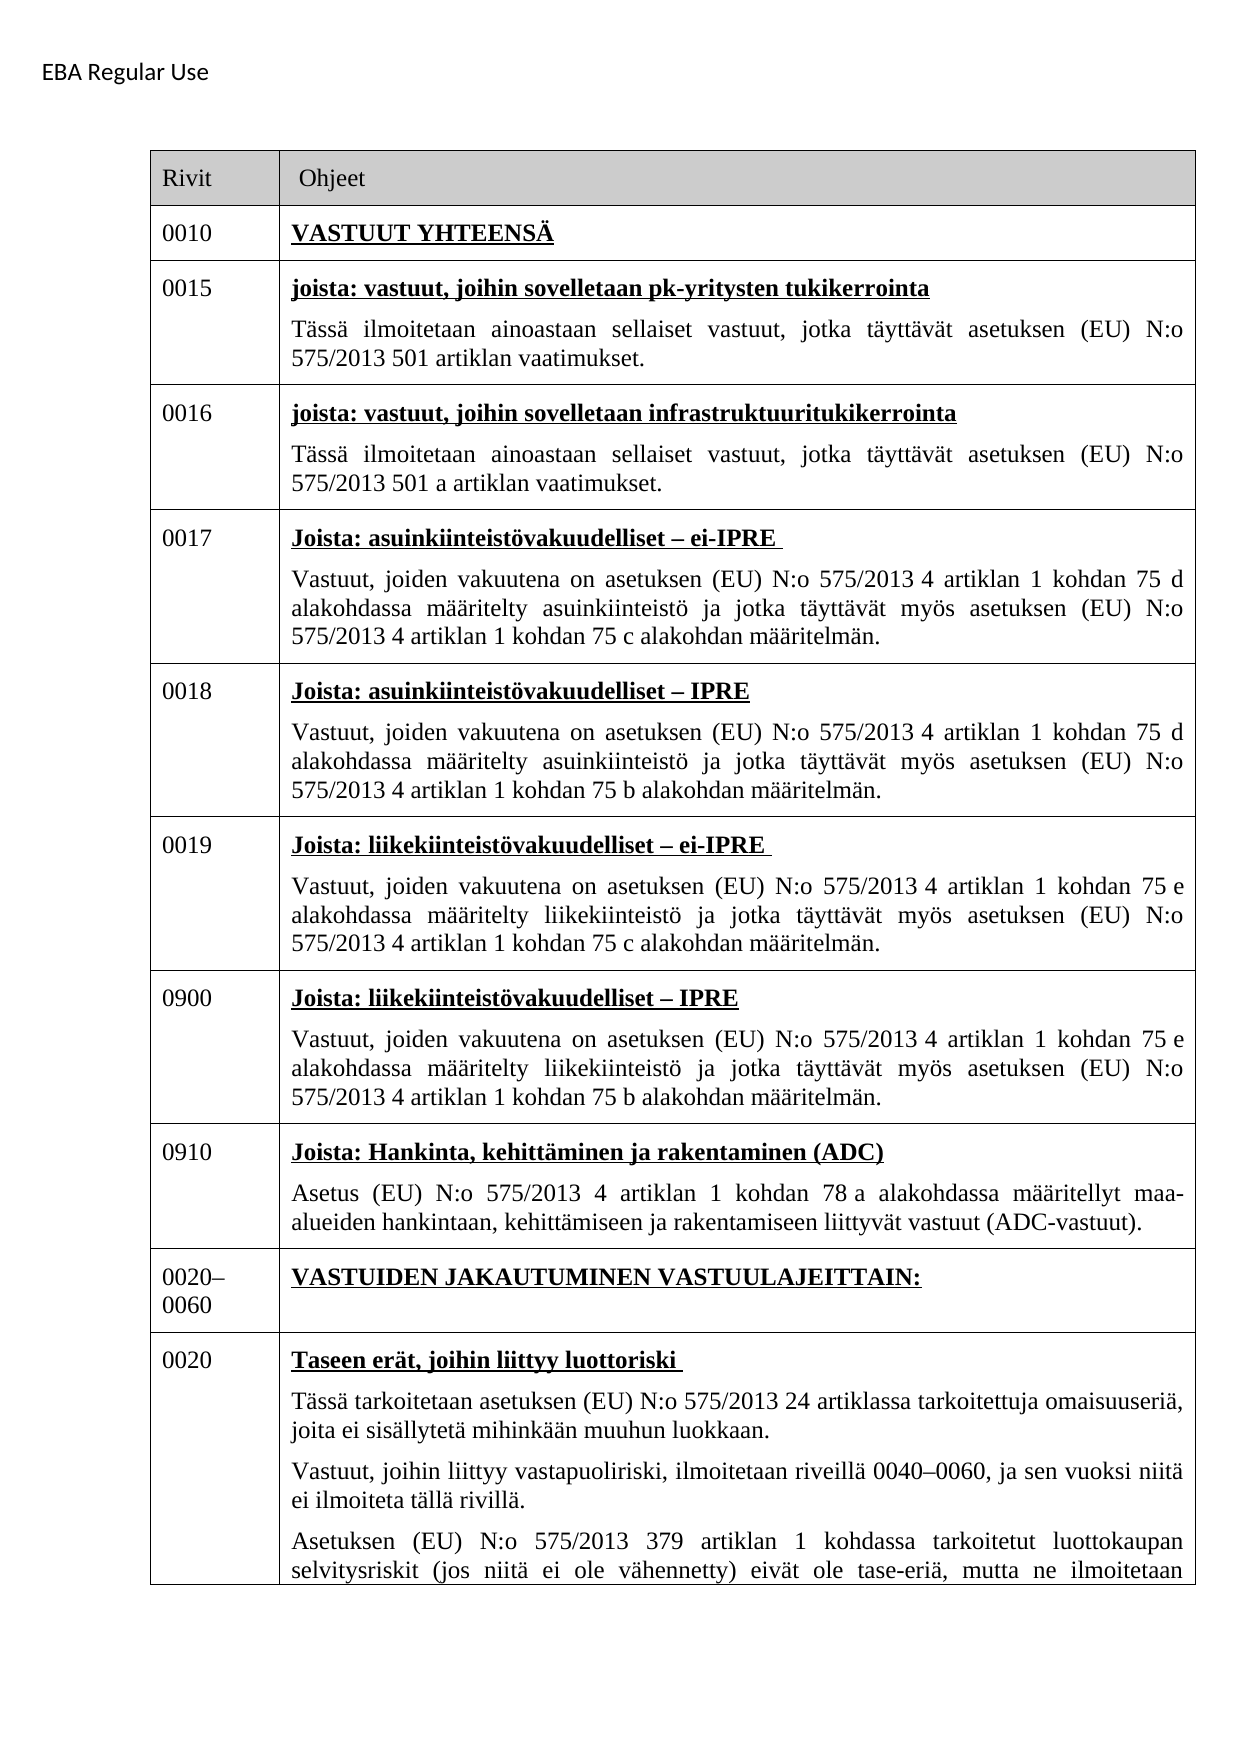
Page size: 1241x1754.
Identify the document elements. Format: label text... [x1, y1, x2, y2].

table_cell 0019 [151, 817, 279, 970]
table_cell 0010 [151, 206, 279, 259]
table_cell 0017 [151, 510, 279, 663]
table_cell 0015 [151, 261, 279, 384]
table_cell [280, 1333, 1195, 1584]
table_cell joista: vastuut, joihin sovelletaan pk-yritysten tukikerrointa Tässä ilmoitetaan ainoastaan sellaiset vastuut, jotka täyttävät asetuksen (EU) N:o 575/2013 501 artiklan vaatimukset. [280, 261, 1195, 384]
table_cell 0910 [151, 1124, 279, 1248]
table_cell Joista: liikekiinteistövakuudelliset – ei-IPRE Vastuut, joiden vakuutena on asetuksen (EU) N:o 575/2013 4 artiklan 1 kohdan 75 e alakohdassa määritelty liikekiinteistö ja jotka täyttävät myös asetuksen (EU) N:o 575/2013 4 artiklan 1 kohdan 75 c alakohdan määritelmän. [280, 817, 1195, 970]
table_cell VASTUUT YHTEENSÄ [280, 206, 1195, 259]
table_cell 0016 [151, 385, 279, 509]
table_cell Joista: Hankinta, kehittäminen ja rakentaminen (ADC) Asetus (EU) N:o 575/2013 4 artiklan 1 kohdan 78 a alakohdassa määritellyt maa-alueiden hankintaan, kehittämiseen ja rakentamiseen liittyvät vastuut (ADC-vastuut). [280, 1124, 1195, 1248]
table_header Ohjeet [280, 151, 1195, 205]
table_cell joista: vastuut, joihin sovelletaan infrastruktuuritukikerrointa Tässä ilmoitetaan ainoastaan sellaiset vastuut, jotka täyttävät asetuksen (EU) N:o 575/2013 501 a artiklan vaatimukset. [280, 385, 1195, 509]
table_cell Joista: asuinkiinteistövakuudelliset – ei-IPRE Vastuut, joiden vakuutena on asetuksen (EU) N:o 575/2013 4 artiklan 1 kohdan 75 d alakohdassa määritelty asuinkiinteistö ja jotka täyttävät myös asetuksen (EU) N:o 575/2013 4 artiklan 1 kohdan 75 c alakohdan määritelmän. [280, 510, 1195, 663]
table_cell 0018 [151, 664, 279, 816]
table_cell VASTUIDEN JAKAUTUMINEN VASTUULAJEITTAIN: [280, 1249, 1195, 1332]
table_header Rivit [151, 151, 279, 205]
table_cell 0900 [151, 971, 279, 1123]
table_cell 0020 [151, 1333, 279, 1584]
table_cell 0020–0060 [151, 1249, 279, 1332]
table_cell Joista: asuinkiinteistövakuudelliset – IPRE Vastuut, joiden vakuutena on asetuksen (EU) N:o 575/2013 4 artiklan 1 kohdan 75 d alakohdassa määritelty asuinkiinteistö ja jotka täyttävät myös asetuksen (EU) N:o 575/2013 4 artiklan 1 kohdan 75 b alakohdan määritelmän. [280, 664, 1195, 816]
table_cell Joista: liikekiinteistövakuudelliset – IPRE Vastuut, joiden vakuutena on asetuksen (EU) N:o 575/2013 4 artiklan 1 kohdan 75 e alakohdassa määritelty liikekiinteistö ja jotka täyttävät myös asetuksen (EU) N:o 575/2013 4 artiklan 1 kohdan 75 b alakohdan määritelmän. [280, 971, 1195, 1123]
